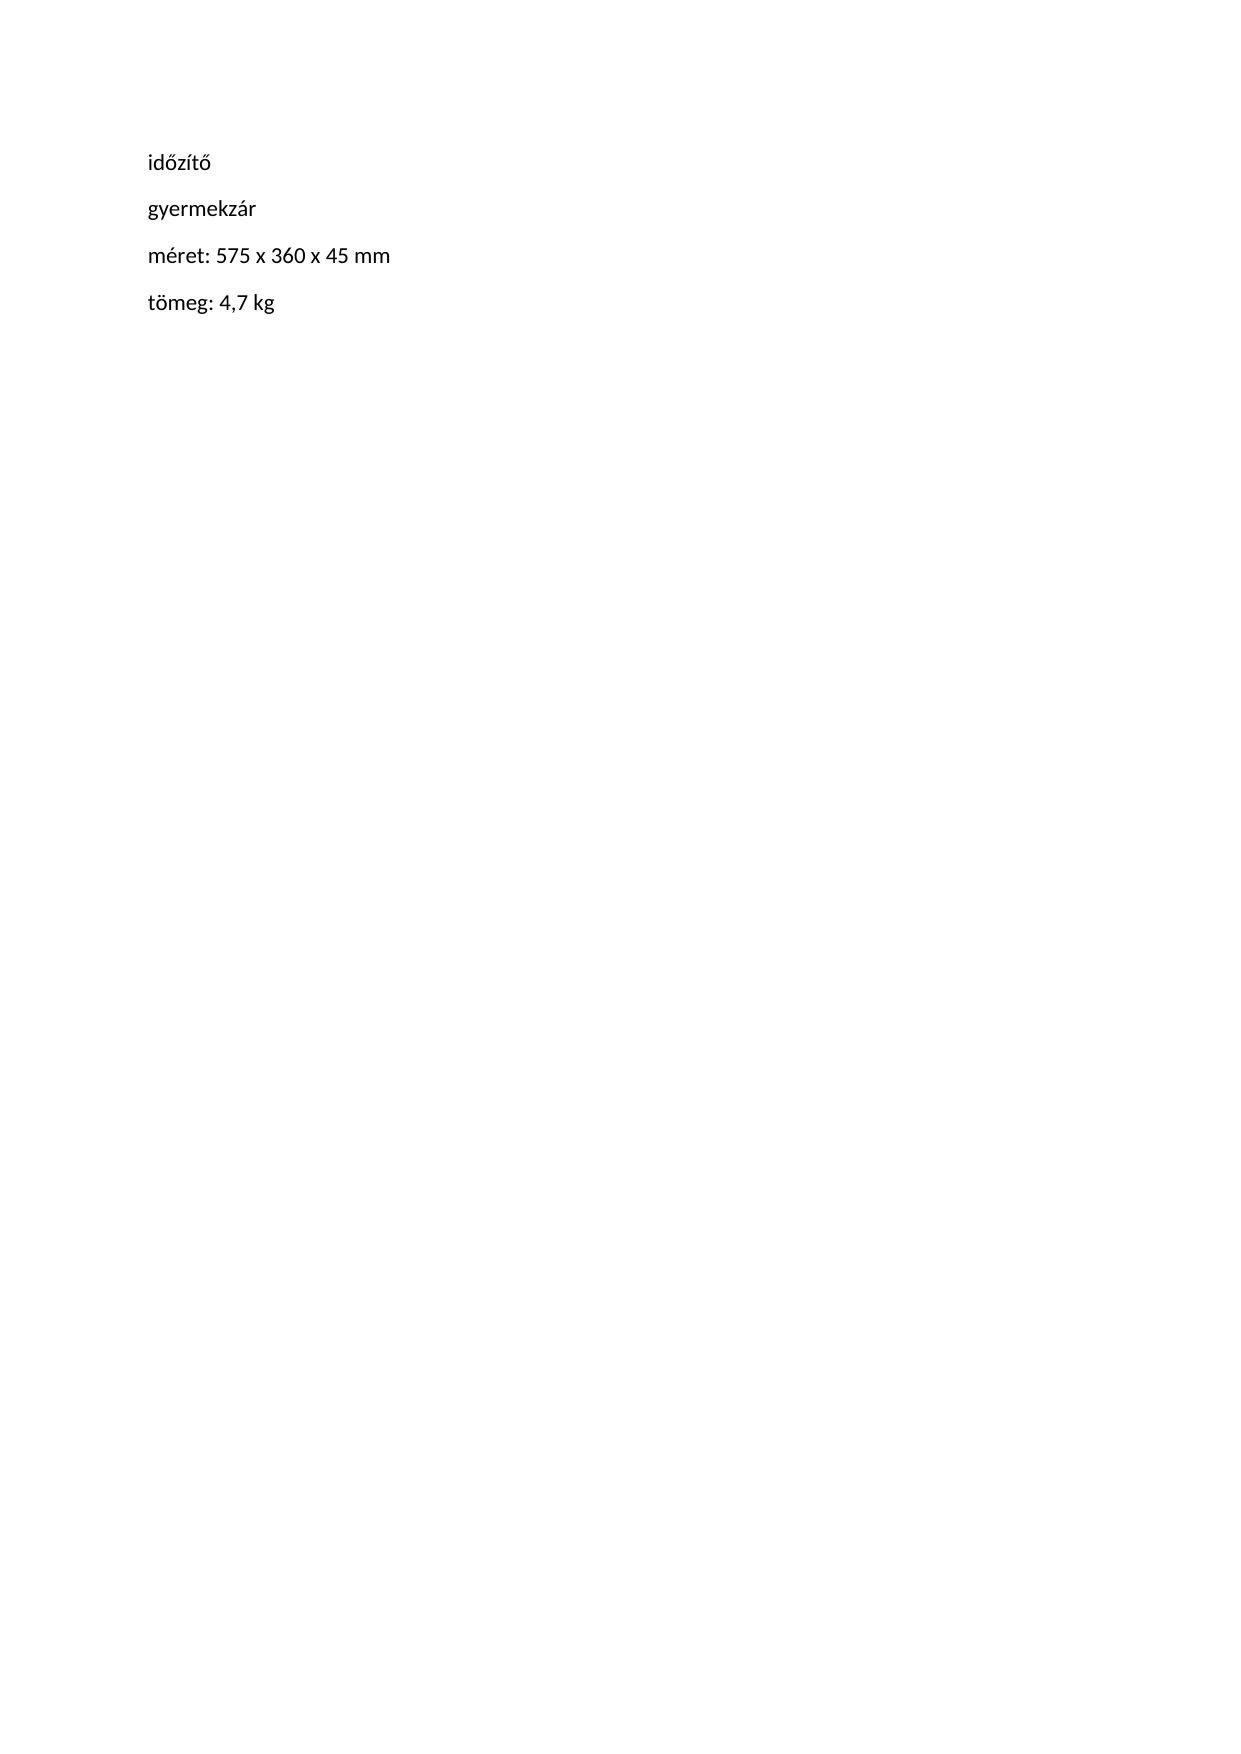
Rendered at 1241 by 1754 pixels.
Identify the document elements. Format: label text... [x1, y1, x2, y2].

text gyermekzár [148, 194, 1093, 222]
text méret: 575 x 360 x 45 mm [148, 241, 1093, 269]
text időzítő [148, 148, 1093, 176]
text tömeg: 4,7 kg [148, 288, 1093, 316]
